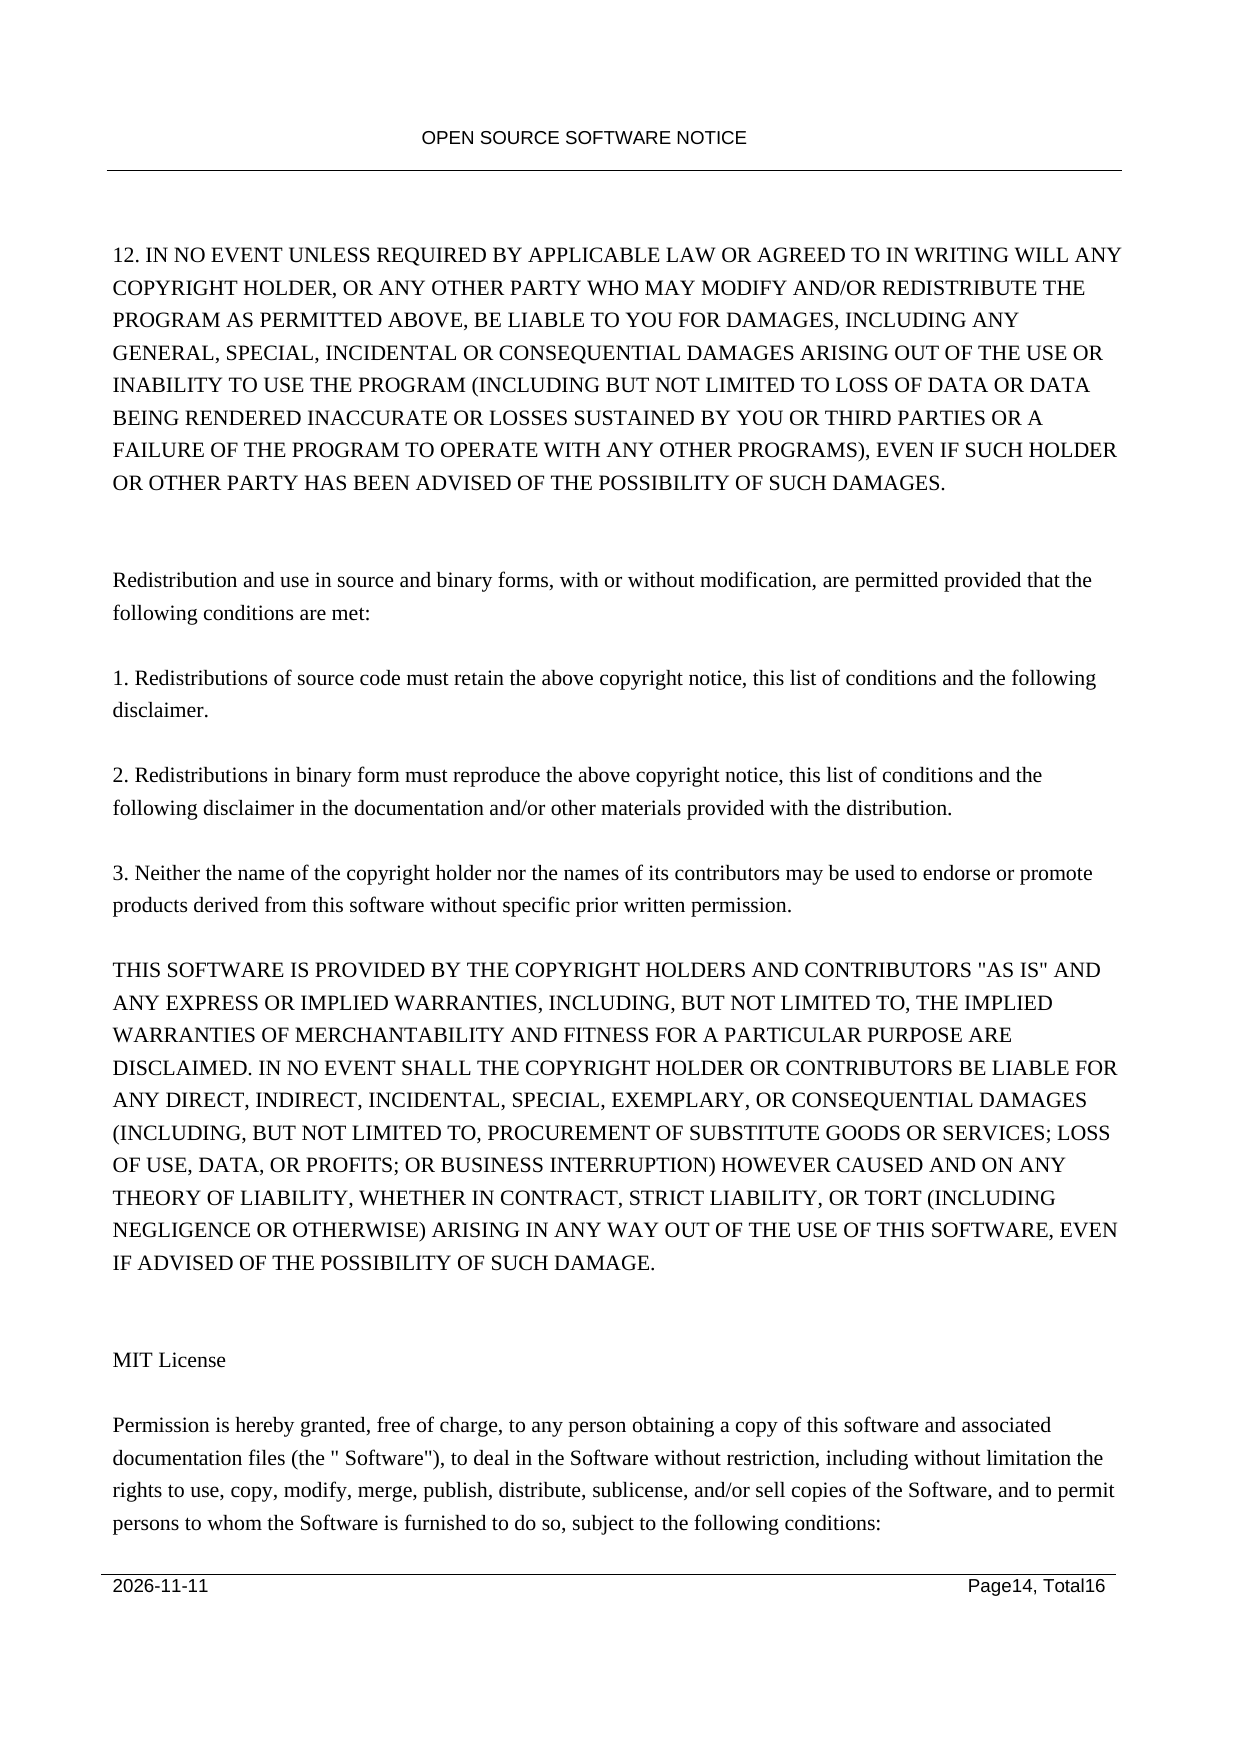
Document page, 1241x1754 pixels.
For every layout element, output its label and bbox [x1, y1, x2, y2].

text [112, 206, 1128, 1539]
